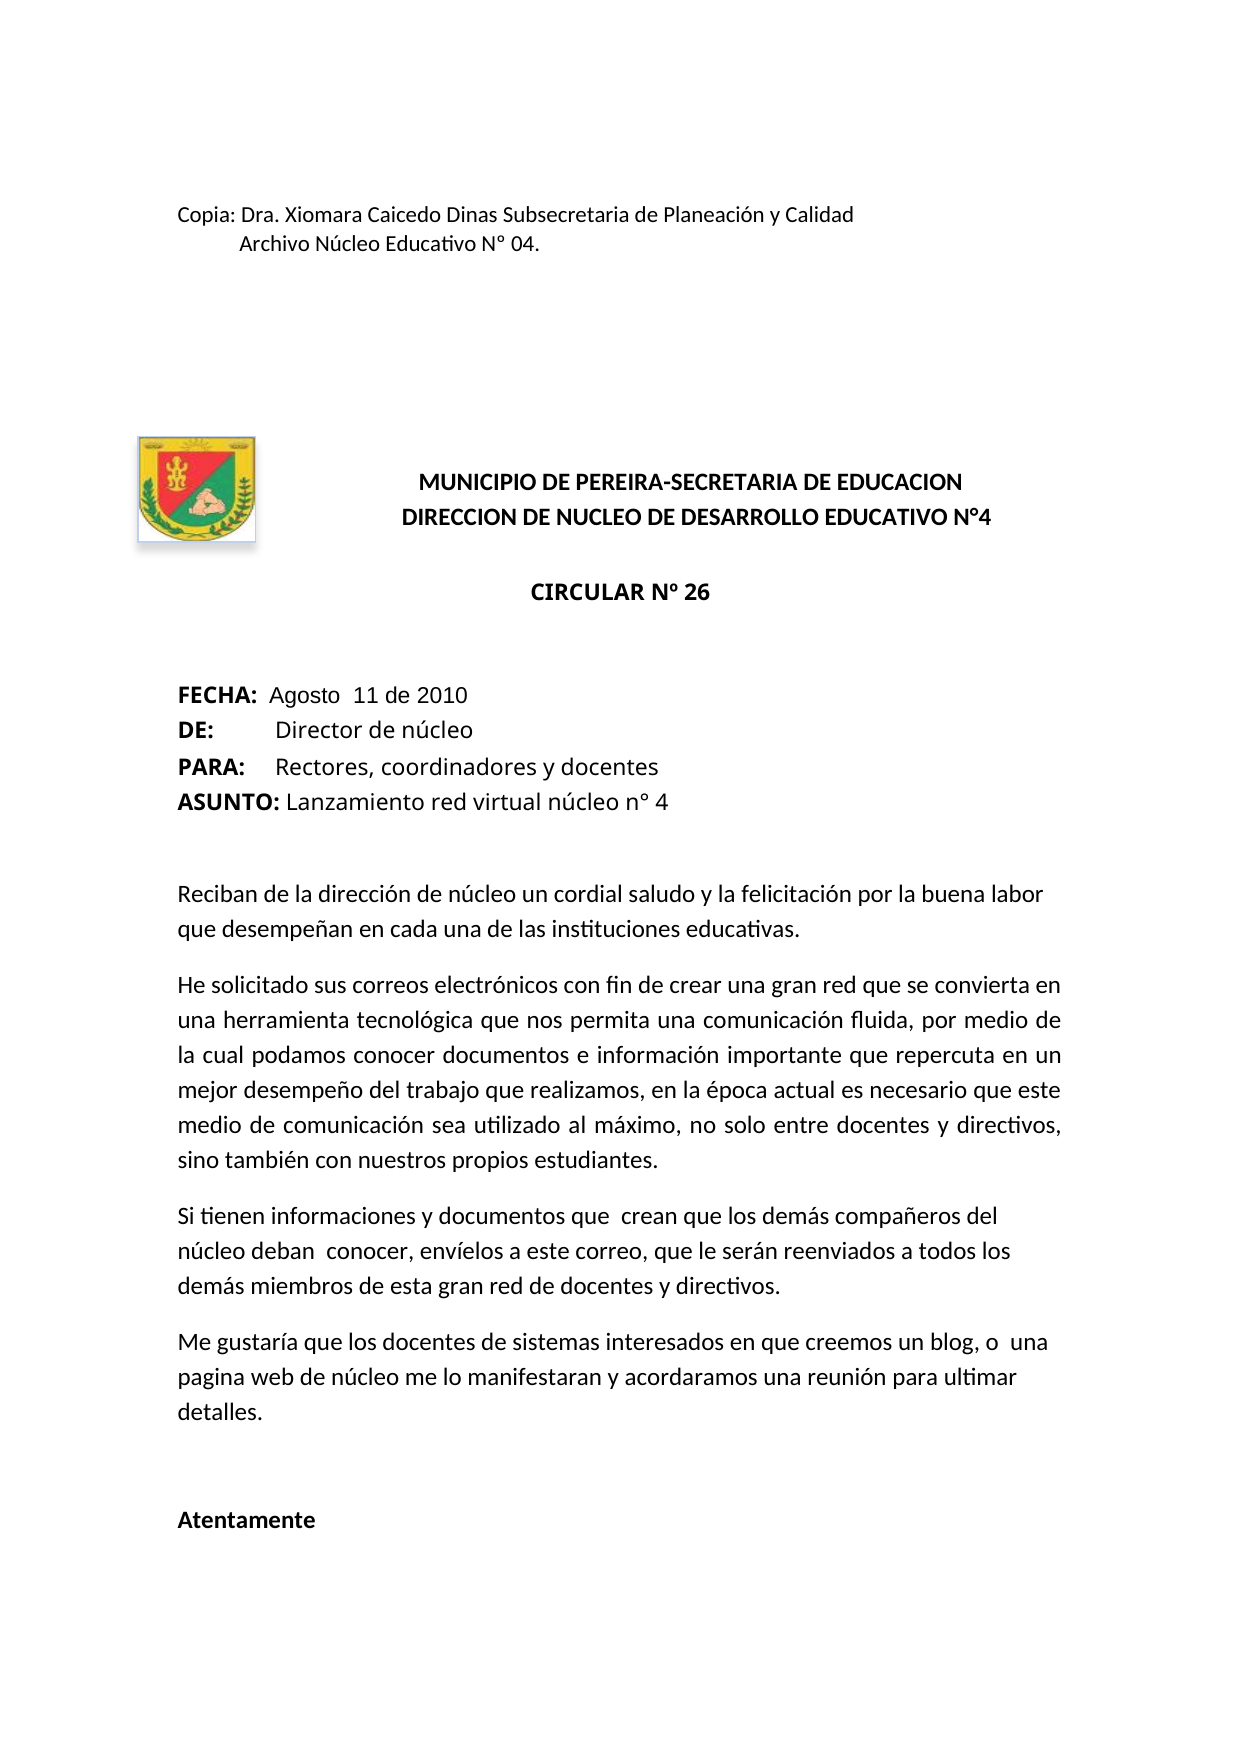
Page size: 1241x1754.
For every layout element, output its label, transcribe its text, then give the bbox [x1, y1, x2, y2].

text Copia: Dra. Xiomara Caicedo Dinas Subsecretaria de Planeación y Calidad [177, 201, 1063, 229]
text Archivo Núcleo Educativo Nº 04. [177, 229, 1063, 257]
text FECHA: Agosto 11 de 2010 [177, 678, 1063, 710]
text Me gustaría que los docentes de sistemas interesados en que creemos un blog, o una pagina web de núcleo me lo manifestaran y acordaramos una reunión para ultimar detalles. [177, 1326, 1063, 1426]
text Reciban de la dirección de núcleo un cordial saludo y la felicitación por la buena labor que desempeñan en cada una de las instituciones educativas. [177, 878, 1063, 944]
text He solicitado sus correos electrónicos con fin de crear una gran red que se convierta en una herramienta tecnológica que nos permita una comunicación fluida, por medio de la cual podamos conocer documentos e información importante que repercuta en un mejor desempeño del trabajo que realizamos, en la época actual es necesario que este medio de comunicación sea utilizado al máximo, no solo entre docentes y directivos, sino también con nuestros propios estudiantes. [177, 969, 1063, 1174]
text CIRCULAR Nº 26 [177, 575, 1063, 607]
text PARA: Rectores, coordinadores y docentes [177, 750, 1063, 782]
text DIRECCION DE NUCLEO DE DESARROLLO EDUCATIVO N°4 [177, 501, 1063, 531]
text Si tienen informaciones y documentos que crean que los demás compañeros del núcleo deban conocer, envíelos a este correo, que le serán reenviados a todos los demás miembros de esta gran red de docentes y directivos. [177, 1200, 1063, 1300]
text MUNICIPIO DE PEREIRA-SECRETARIA DE EDUCACION [177, 466, 1063, 496]
text DE: Director de núcleo [177, 714, 1063, 746]
text ASUNTO: Lanzamiento red virtual núcleo n° 4 [177, 786, 1063, 818]
text Atentamente [177, 1504, 1063, 1535]
